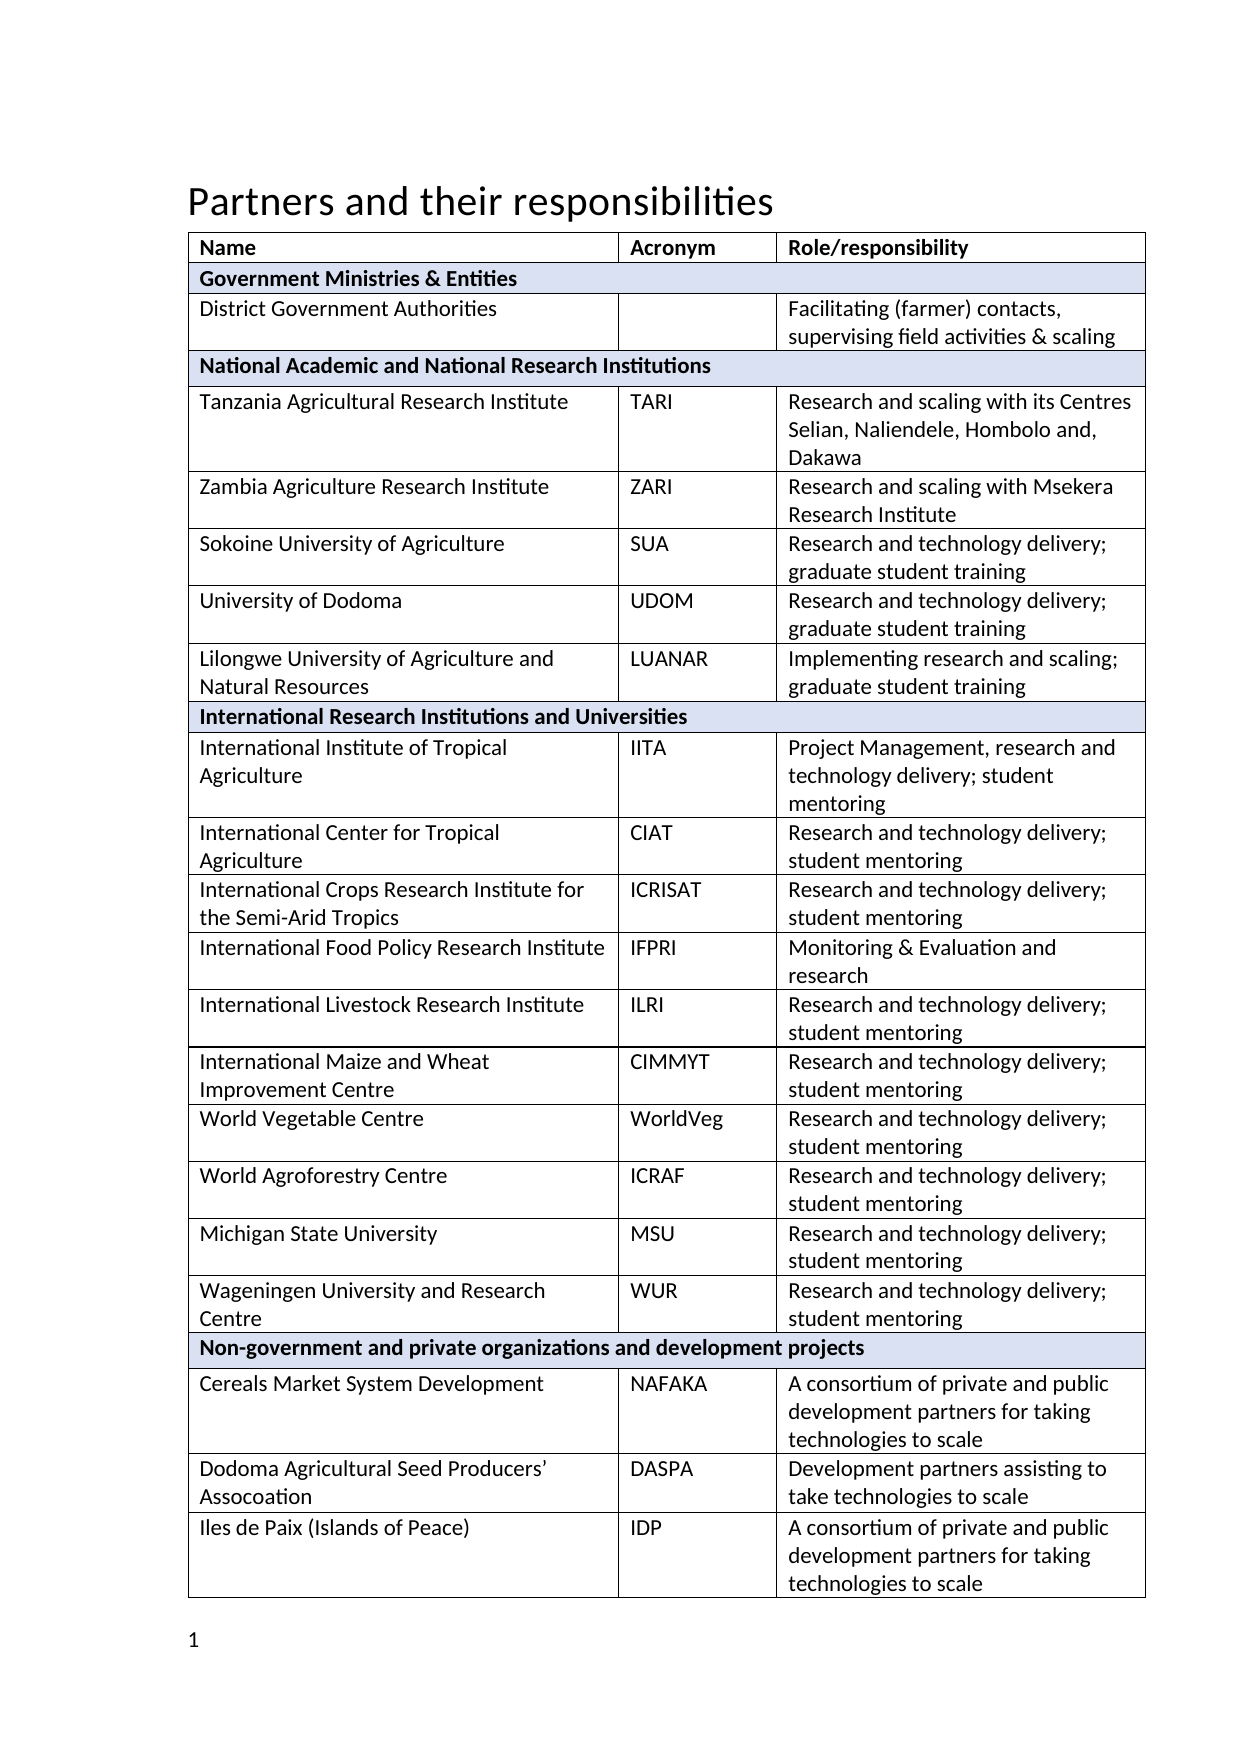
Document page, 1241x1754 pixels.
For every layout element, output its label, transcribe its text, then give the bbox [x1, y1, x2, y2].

table_cell University of Dodoma [189, 586, 618, 643]
table_cell World Vegetable Centre [189, 1105, 618, 1161]
table_cell Development partners assisting to take technologies to scale [777, 1454, 1145, 1512]
table_cell International Institute of Tropical Agriculture [189, 733, 618, 817]
table_header Acronym [619, 233, 776, 262]
table_cell Government Ministries & Entities [189, 263, 1145, 293]
table_cell Research and technology delivery; student mentoring [777, 1048, 1145, 1103]
table_cell Wageningen University and Research Centre [189, 1276, 618, 1332]
table_cell ICRISAT [619, 875, 776, 932]
table_cell Lilongwe University of Agriculture and Natural Resources [189, 644, 618, 701]
table_cell Project Management, research and technology delivery; student mentoring [777, 733, 1145, 817]
table_cell Tanzania Agricultural Research Institute [189, 387, 618, 471]
table_cell TARI [619, 387, 776, 471]
table_cell Cereals Market System Development [189, 1369, 618, 1453]
table_cell World Agroforestry Centre [189, 1162, 618, 1218]
table_cell LUANAR [619, 644, 776, 701]
table_cell Research and technology delivery; student mentoring [777, 990, 1145, 1046]
table_cell National Academic and National Research Institutions [189, 351, 1145, 386]
table_cell IDP [619, 1513, 776, 1597]
table_cell Research and technology delivery; student mentoring [777, 875, 1145, 932]
table_cell Dodoma Agricultural Seed Producers’ Assocoation [189, 1454, 618, 1512]
table_cell Research and technology delivery; student mentoring [777, 1276, 1145, 1332]
table_cell CIMMYT [619, 1048, 776, 1103]
table_cell International Crops Research Institute for the Semi-Arid Tropics [189, 875, 618, 932]
table_cell UDOM [619, 586, 776, 643]
table_cell Research and technology delivery; graduate student training [777, 529, 1145, 585]
table_cell Facilitating (farmer) contacts, supervising field activities & scaling [777, 294, 1145, 350]
table_cell International Food Policy Research Institute [189, 933, 618, 989]
table_cell MSU [619, 1219, 776, 1275]
table_cell Research and technology delivery; student mentoring [777, 1105, 1145, 1161]
table_cell WorldVeg [619, 1105, 776, 1161]
table_cell Michigan State University [189, 1219, 618, 1275]
table_cell International Center for Tropical Agriculture [189, 818, 618, 874]
table_cell Iles de Paix (Islands of Peace) [189, 1513, 618, 1597]
table_cell Research and technology delivery; student mentoring [777, 1219, 1145, 1275]
table_cell Non-government and private organizations and development projects [189, 1333, 1145, 1368]
table_cell IFPRI [619, 933, 776, 989]
table_header Role/responsibility [777, 233, 1145, 262]
table_cell NAFAKA [619, 1369, 776, 1453]
table_cell ZARI [619, 472, 776, 528]
table_cell Zambia Agriculture Research Institute [189, 472, 618, 528]
table_cell DASPA [619, 1454, 776, 1512]
table_cell A consortium of private and public development partners for taking technologies to scale [777, 1369, 1145, 1453]
table_cell IITA [619, 733, 776, 817]
table_cell International Research Institutions and Universities [189, 702, 1145, 732]
table_cell Implementing research and scaling; graduate student training [777, 644, 1145, 701]
table_cell Research and technology delivery; student mentoring [777, 1162, 1145, 1218]
table_header Name [189, 233, 618, 262]
subtitle Partners and their responsibilities [187, 175, 1053, 226]
table_cell ILRI [619, 990, 776, 1046]
table_cell International Maize and Wheat Improvement Centre [189, 1048, 618, 1103]
table_cell Research and scaling with Msekera Research Institute [777, 472, 1145, 528]
table_cell SUA [619, 529, 776, 585]
table_cell Monitoring & Evaluation and research [777, 933, 1145, 989]
table_cell ICRAF [619, 1162, 776, 1218]
table_cell Sokoine University of Agriculture [189, 529, 618, 585]
table_cell International Livestock Research Institute [189, 990, 618, 1046]
table_cell A consortium of private and public development partners for taking technologies to scale [777, 1513, 1145, 1597]
table_cell Research and scaling with its Centres Selian, Naliendele, Hombolo and, Dakawa [777, 387, 1145, 471]
table_cell Research and technology delivery; graduate student training [777, 586, 1145, 643]
table_cell [619, 294, 776, 350]
table_cell Research and technology delivery; student mentoring [777, 818, 1145, 874]
table_cell District Government Authorities [189, 294, 618, 350]
table_cell CIAT [619, 818, 776, 874]
table_cell WUR [619, 1276, 776, 1332]
